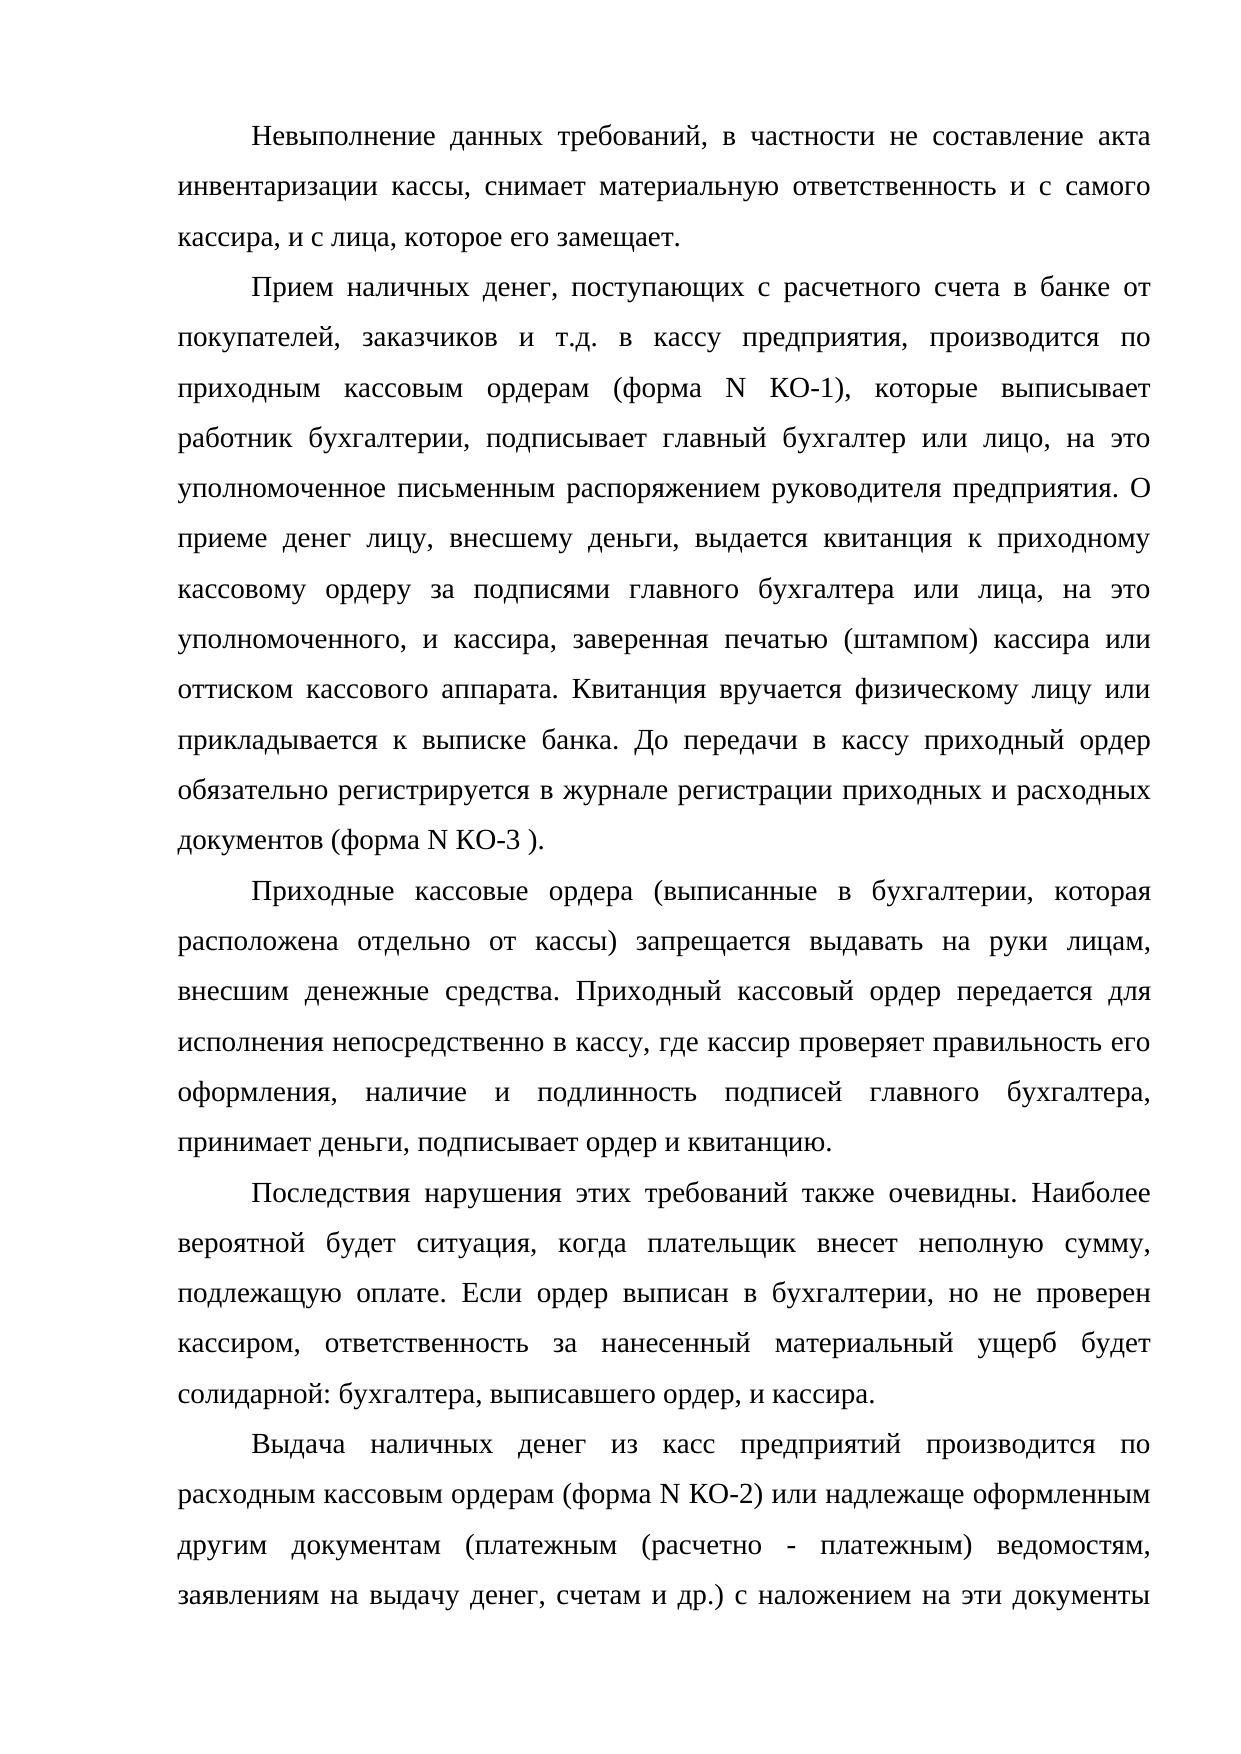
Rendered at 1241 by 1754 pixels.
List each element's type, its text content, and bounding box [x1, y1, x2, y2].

text Невыполнение данных требований, в частности не составление акта инвентаризации кассы, снимает материальную ответственность и с самого кассира, и с лица, которое его замещает. [177, 118, 1152, 252]
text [177, 1426, 1152, 1611]
text Приходные кассовые ордера (выписанные в бухгалтерии, которая расположена отдельно от кассы) запрещается выдавать на руки лицам, внесшим денежные средства. Приходный кассовый ордер передается для исполнения непосредственно в кассу, где кассир проверяет правильность его оформления, наличие и подлинность подписей главного бухгалтера, принимает деньги, подписывает ордер и квитанцию. [177, 873, 1152, 1158]
text Последствия нарушения этих требований также очевидны. Наиболее вероятной будет ситуация, когда плательщик внесет неполную сумму, подлежащую оплате. Если ордер выписан в бухгалтерии, но не проверен кассиром, ответственность за нанесенный материальный ущерб будет солидарной: бухгалтера, выписавшего ордер, и кассира. [177, 1175, 1152, 1409]
text Прием наличных денег, поступающих с расчетного счета в банке от покупателей, заказчиков и т.д. в кассу предприятия, производится по приходным кассовым ордерам (форма N КО-1), которые выписывает работник бухгалтерии, подписывает главный бухгалтер или лицо, на это уполномоченное письменным распоряжением руководителя предприятия. О приеме денег лицу, внесшему деньги, выдается квитанция к приходному кассовому ордеру за подписями главного бухгалтера или лица, на это уполномоченного, и кассира, заверенная печатью (штампом) кассира или оттиском кассового аппарата. Квитанция вручается физическому лицу или прикладывается к выписке банка. До передачи в кассу приходный ордер обязательно регистрируется в журнале регистрации приходных и расходных документов (форма N КО-3 ). [177, 269, 1152, 856]
